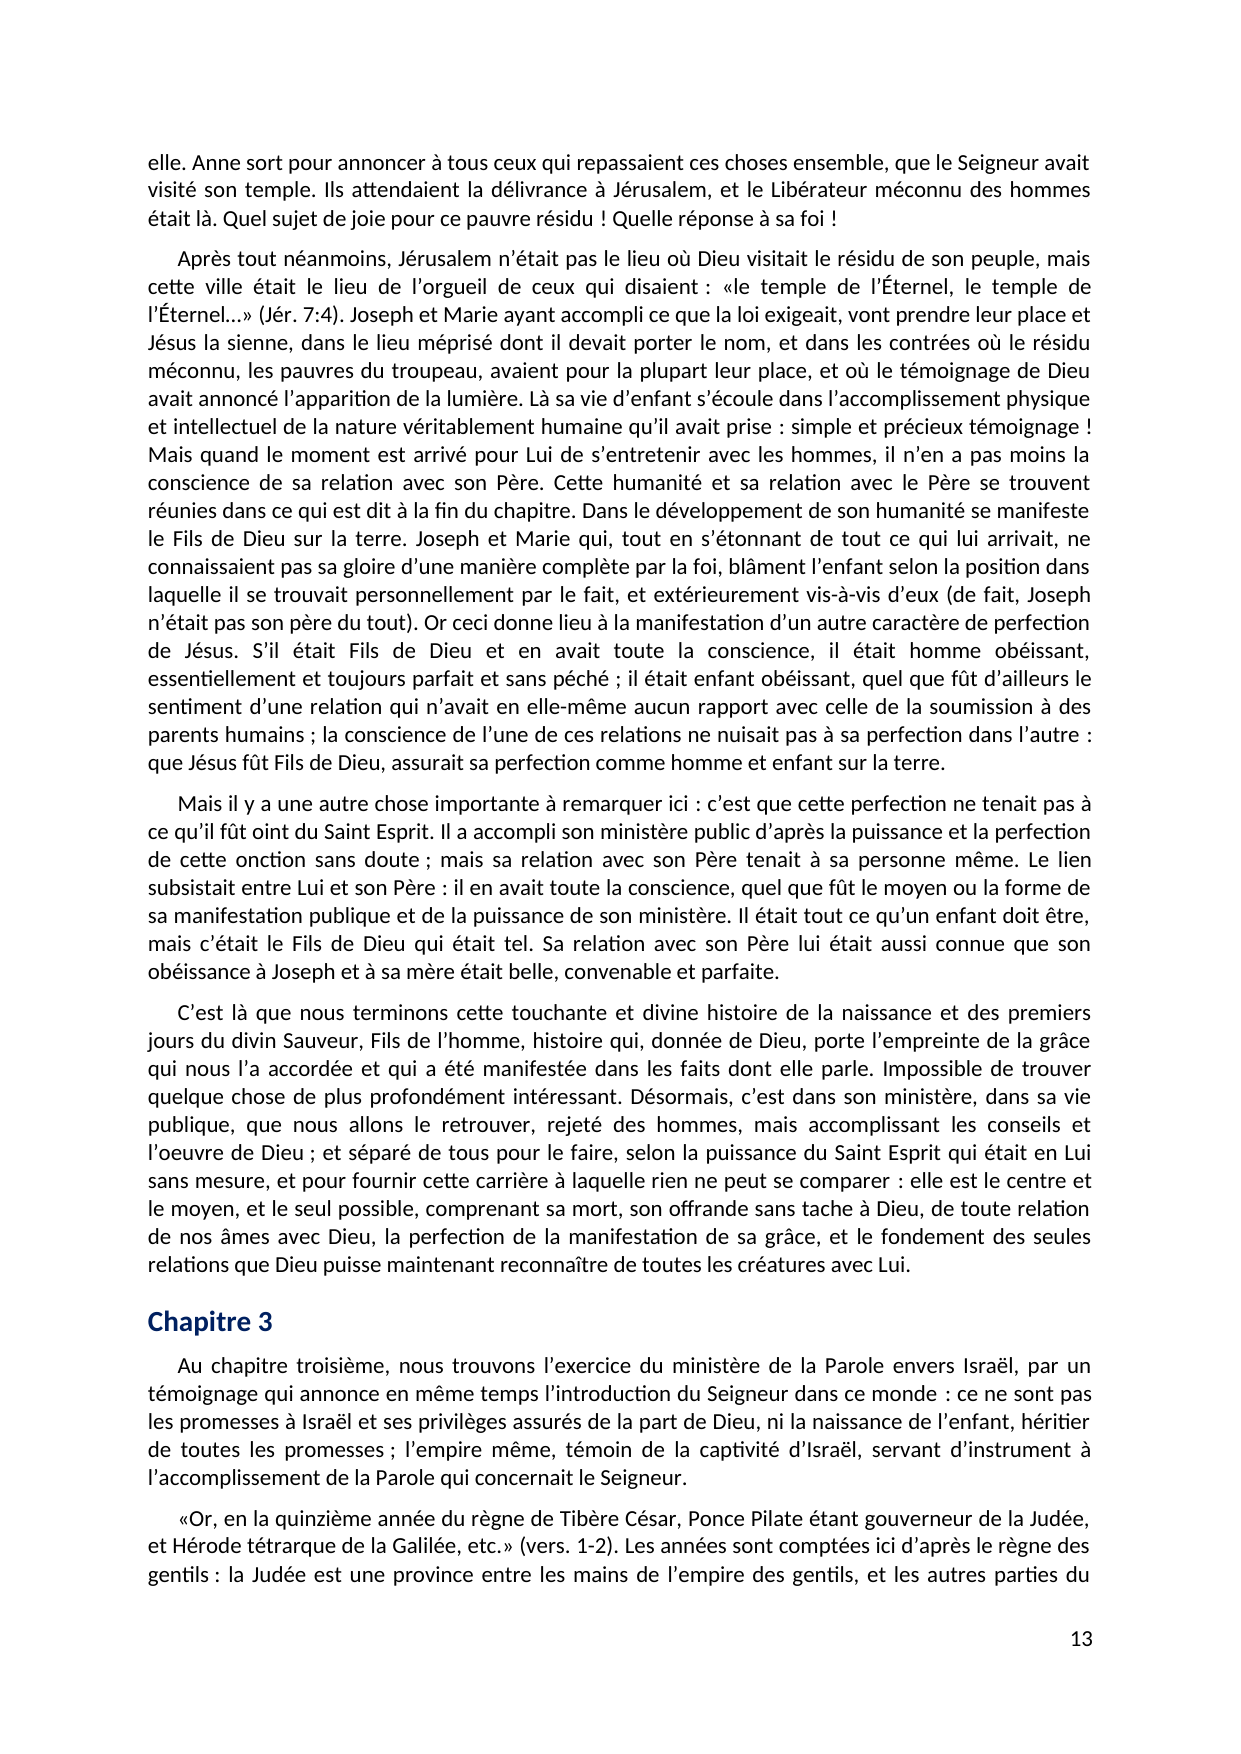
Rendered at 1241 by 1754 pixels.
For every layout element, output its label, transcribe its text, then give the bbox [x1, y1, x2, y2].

text Mais il y a une autre chose importante à remarquer ici : c’est que cette perfection ne tenait pas à ce qu’il fût oint du Saint Esprit. Il a accompli son ministère public d’après la puissance et la perfection de cette onction sans doute ; mais sa relation avec son Père tenait à sa personne même. Le lien subsistait entre Lui et son Père : il en avait toute la conscience, quel que fût le moyen ou la forme de sa manifestation publique et de la puissance de son ministère. Il était tout ce qu’un enfant doit être, mais c’était le Fils de Dieu qui était tel. Sa relation avec son Père lui était aussi connue que son obéissance à Joseph et à sa mère était belle, convenable et parfaite. [148, 789, 1093, 985]
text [148, 148, 1093, 232]
text Après tout néanmoins, Jérusalem n’était pas le lieu où Dieu visitait le résidu de son peuple, mais cette ville était le lieu de l’orgueil de ceux qui disaient : «le temple de l’Éternel, le temple de l’Éternel…» (Jér. 7:4). Joseph et Marie ayant accompli ce que la loi exigeait, vont prendre leur place et Jésus la sienne, dans le lieu méprisé dont il devait porter le nom, et dans les contrées où le résidu méconnu, les pauvres du troupeau, avaient pour la plupart leur place, et où le témoignage de Dieu avait annoncé l’apparition de la lumière. Là sa vie d’enfant s’écoule dans l’accomplissement physique et intellectuel de la nature véritablement humaine qu’il avait prise : simple et précieux témoignage ! Mais quand le moment est arrivé pour Lui de s’entretenir avec les hommes, il n’en a pas moins la conscience de sa relation avec son Père. Cette humanité et sa relation avec le Père se trouvent réunies dans ce qui est dit à la fin du chapitre. Dans le développement de son humanité se manifeste le Fils de Dieu sur la terre. Joseph et Marie qui, tout en s’étonnant de tout ce qui lui arrivait, ne connaissaient pas sa gloire d’une manière complète par la foi, blâment l’enfant selon la position dans laquelle il se trouvait personnellement par le fait, et extérieurement vis-à-vis d’eux (de fait, Joseph n’était pas son père du tout). Or ceci donne lieu à la manifestation d’un autre caractère de perfection de Jésus. S’il était Fils de Dieu et en avait toute la conscience, il était homme obéissant, essentiellement et toujours parfait et sans péché ; il était enfant obéissant, quel que fût d’ailleurs le sentiment d’une relation qui n’avait en elle-même aucun rapport avec celle de la soumission à des parents humains ; la conscience de l’une de ces relations ne nuisait pas à sa perfection dans l’autre : que Jésus fût Fils de Dieu, assurait sa perfection comme homme et enfant sur la terre. [148, 244, 1093, 777]
text Au chapitre troisième, nous trouvons l’exercice du ministère de la Parole envers Israël, par un témoignage qui annonce en même temps l’introduction du Seigneur dans ce monde : ce ne sont pas les promesses à Israël et ses privilèges assurés de la part de Dieu, ni la naissance de l’enfant, héritier de toutes les promesses ; l’empire même, témoin de la captivité d’Israël, servant d’instrument à l’accomplissement de la Parole qui concernait le Seigneur. [148, 1351, 1093, 1491]
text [148, 1504, 1093, 1588]
text C’est là que nous terminons cette touchante et divine histoire de la naissance et des premiers jours du divin Sauveur, Fils de l’homme, histoire qui, donnée de Dieu, porte l’empreinte de la grâce qui nous l’a accordée et qui a été manifestée dans les faits dont elle parle. Impossible de trouver quelque chose de plus profondément intéressant. Désormais, c’est dans son ministère, dans sa vie publique, que nous allons le retrouver, rejeté des hommes, mais accomplissant les conseils et l’oeuvre de Dieu ; et séparé de tous pour le faire, selon la puissance du Saint Esprit qui était en Lui sans mesure, et pour fournir cette carrière à laquelle rien ne peut se comparer : elle est le centre et le moyen, et le seul possible, comprenant sa mort, son offrande sans tache à Dieu, de toute relation de nos âmes avec Dieu, la perfection de la manifestation de sa grâce, et le fondement des seules relations que Dieu puisse maintenant reconnaître de toutes les créatures avec Lui. [148, 998, 1093, 1278]
subtitle Chapitre 3 [148, 1303, 1093, 1338]
